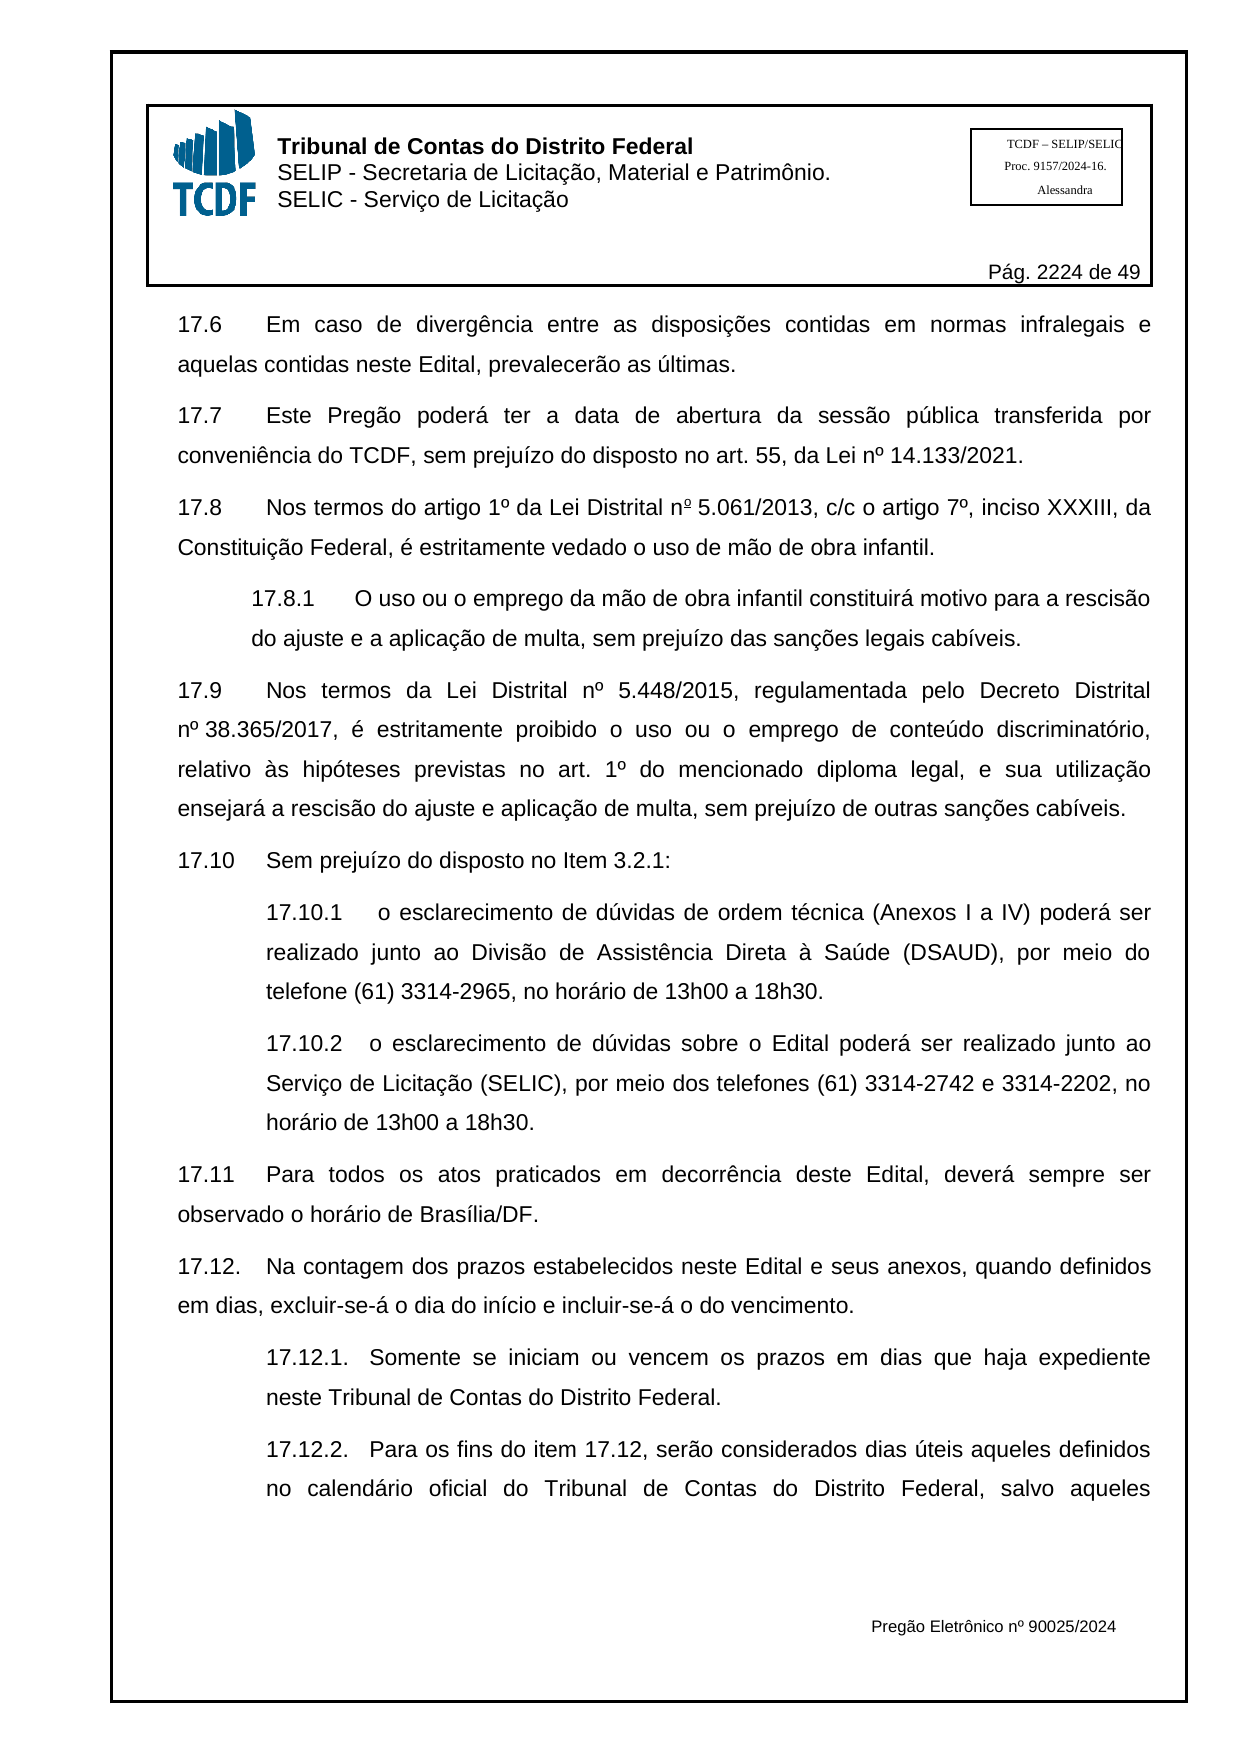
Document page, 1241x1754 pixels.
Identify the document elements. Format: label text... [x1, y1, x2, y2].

text 17.12. Na contagem dos prazos estabelecidos neste Edital e seus anexos, quando definidos em dias, excluir-se-á o dia do início e incluir-se-á o do vencimento. [177, 1253, 1152, 1318]
text 17.8 Nos termos do artigo 1º da Lei Distrital no 5.061/2013, c/c o artigo 7º, inciso XXXIII, da Constituição Federal, é estritamente vedado o uso de mão de obra infantil. [177, 494, 1152, 560]
text 17.7 Este Pregão poderá ter a data de abertura da sessão pública transferida por conveniência do TCDF, sem prejuízo do disposto no art. 55, da Lei nº 14.133/2021. [177, 402, 1152, 468]
text 17.12.1. Somente se iniciam ou vencem os prazos em dias que haja expediente neste Tribunal de Contas do Distrito Federal. [266, 1344, 1152, 1410]
text 17.8.1 O uso ou o emprego da mão de obra infantil constituirá motivo para a rescisão do ajuste e a aplicação de multa, sem prejuízo das sanções legais cabíveis. [251, 585, 1152, 651]
picture [158, 107, 270, 218]
text 17.6 Em caso de divergência entre as disposições contidas em normas infralegais e aquelas contidas neste Edital, prevalecerão as últimas. [177, 311, 1152, 377]
text 17.9 Nos termos da Lei Distrital nº 5.448/2015, regulamentada pelo Decreto Distrital nº 38.365/2017, é estritamente proibido o uso ou o emprego de conteúdo discriminatório, relativo às hipóteses previstas no art. 1º do mencionado diploma legal, e sua utilização ensejará a rescisão do ajuste e aplicação de multa, sem prejuízo de outras sanções cabíveis. [177, 677, 1152, 822]
text 17.11 Para todos os atos praticados em decorrência deste Edital, deverá sempre ser observado o horário de Brasília/DF. [177, 1161, 1152, 1227]
text 17.10 Sem prejuízo do disposto no Item 3.2.1: [177, 847, 1152, 874]
text 17.10.2 o esclarecimento de dúvidas sobre o Edital poderá ser realizado junto ao Serviço de Licitação (SELIC), por meio dos telefones (61) 3314-2742 e 3314-2202, no horário de 13h00 a 18h30. [266, 1030, 1152, 1136]
text 17.10.1 o esclarecimento de dúvidas de ordem técnica (Anexos I a IV) poderá ser realizado junto ao Divisão de Assistência Direta à Saúde (DSAUD), por meio do telefone (61) 3314-2965, no horário de 13h00 a 18h30. [266, 899, 1152, 1004]
